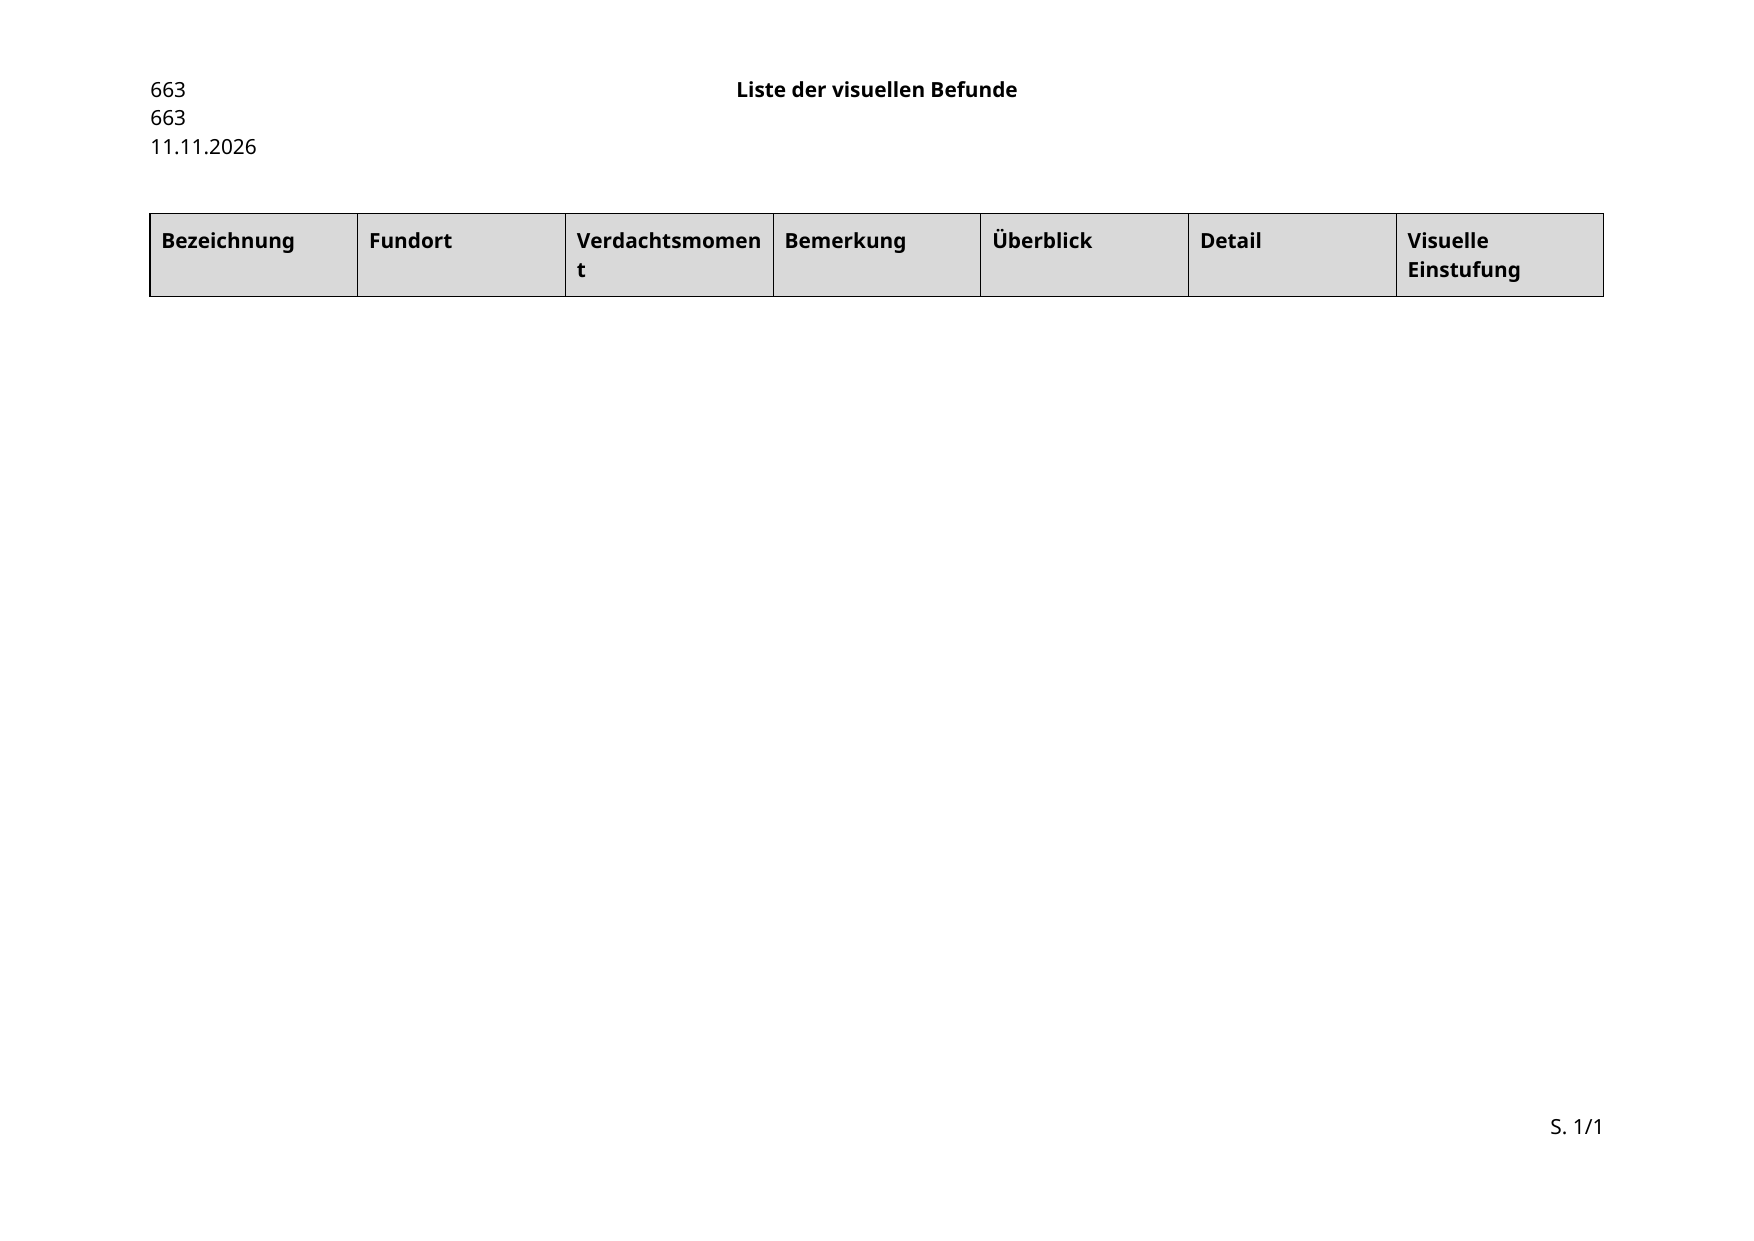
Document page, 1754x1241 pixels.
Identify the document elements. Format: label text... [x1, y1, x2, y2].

table_header Bezeichnung [151, 214, 357, 296]
table_header Detail [1189, 214, 1396, 296]
table_header Fundort [358, 214, 565, 296]
table_header Visuelle Einstufung [1397, 214, 1603, 296]
table_header Verdachtsmoment [566, 214, 773, 296]
table_header Überblick [981, 214, 1188, 296]
table_header Bemerkung [774, 214, 980, 296]
